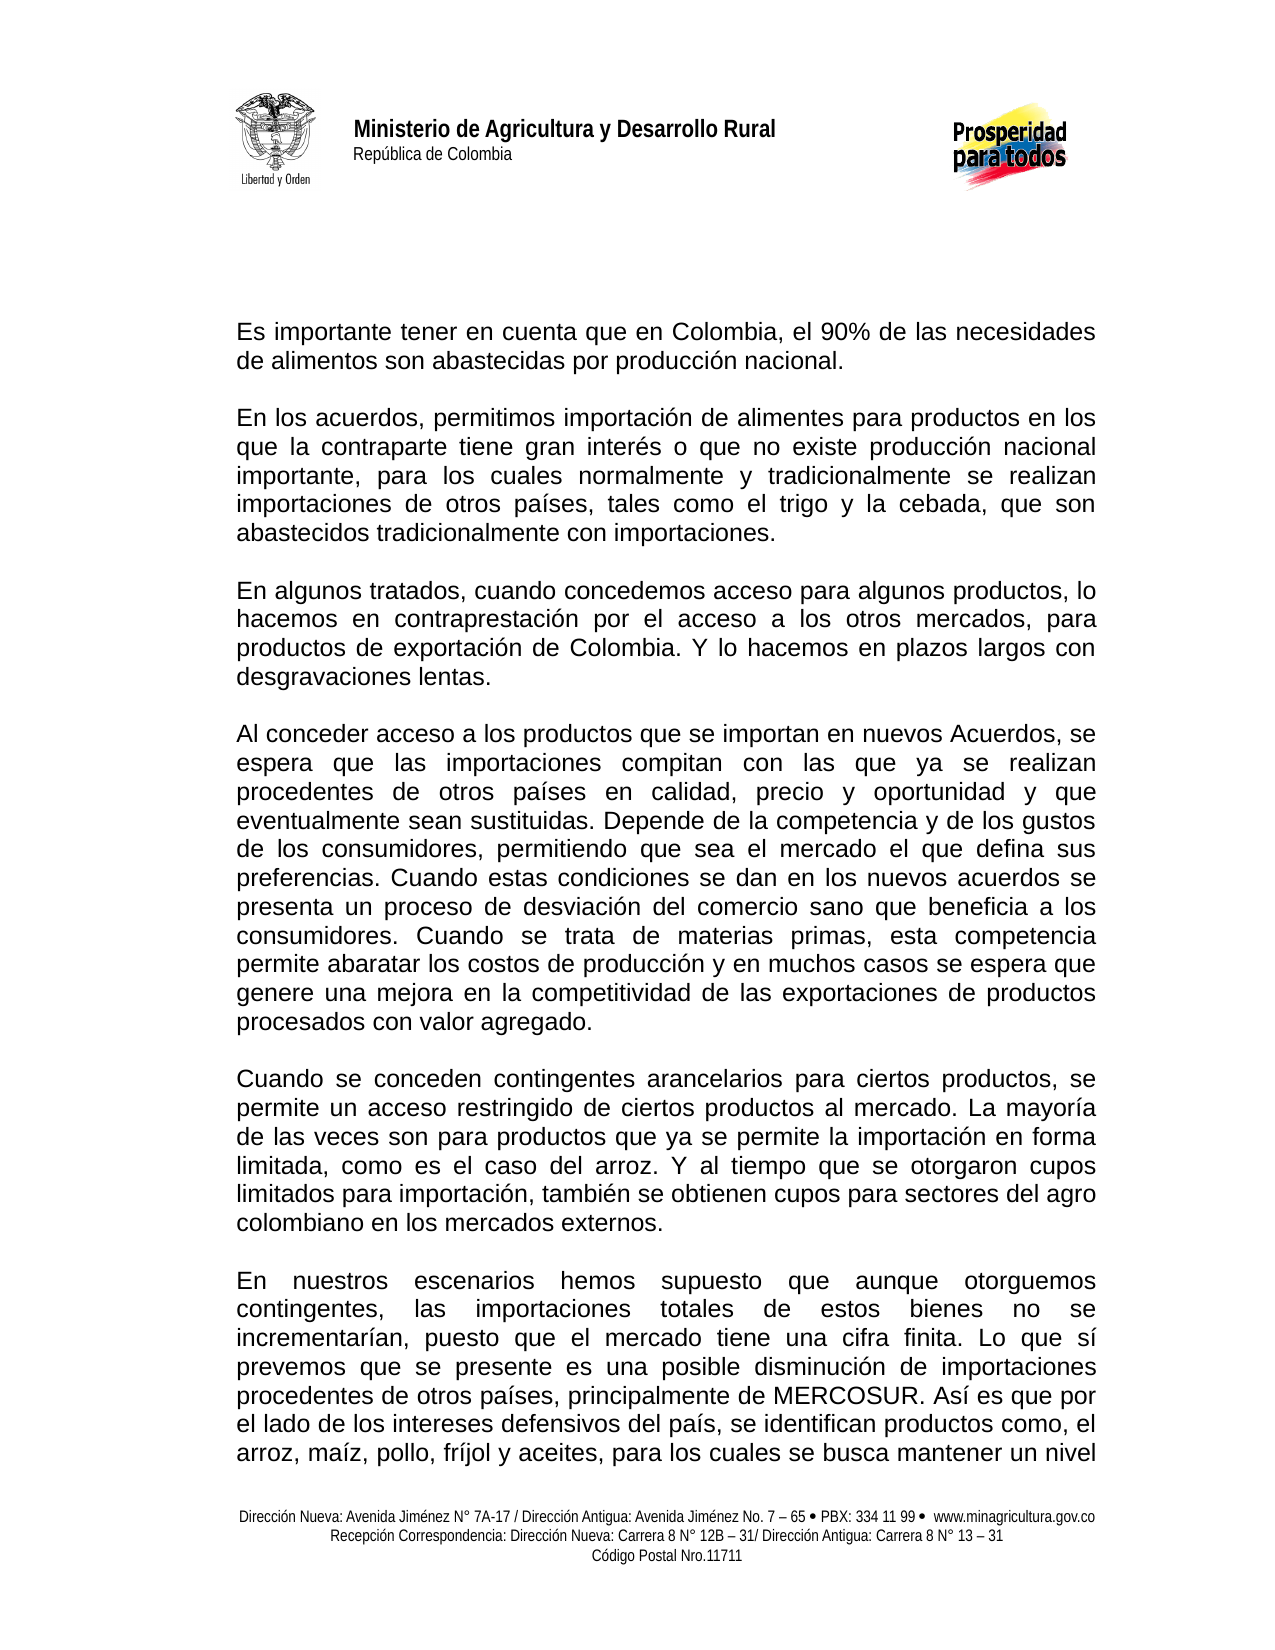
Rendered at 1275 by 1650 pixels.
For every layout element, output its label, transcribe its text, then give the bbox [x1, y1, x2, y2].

text En algunos tratados, cuando concedemos acceso para algunos productos, lo hacemos en contraprestación por el acceso a los otros mercados, para productos de exportación de Colombia. Y lo hacemos en plazos largos con desgravaciones lentas. [236, 576, 1098, 691]
text Al conceder acceso a los productos que se importan en nuevos Acuerdos, se espera que las importaciones compitan con las que ya se realizan procedentes de otros países en calidad, precio y oportunidad y que eventualmente sean sustituidas. Depende de la competencia y de los gustos de los consumidores, permitiendo que sea el mercado el que defina sus preferencias. Cuando estas condiciones se dan en los nuevos acuerdos se presenta un proceso de desviación del comercio sano que beneficia a los consumidores. Cuando se trata de materias primas, esta competencia permite abaratar los costos de producción y en muchos casos se espera que genere una mejora en la competitividad de las exportaciones de productos procesados con valor agregado. [236, 719, 1098, 1036]
text Cuando se conceden contingentes arancelarios para ciertos productos, se permite un acceso restringido de ciertos productos al mercado. La mayoría de las veces son para productos que ya se permite la importación en forma limitada, como es el caso del arroz. Y al tiempo que se otorgaron cupos limitados para importación, también se obtienen cupos para sectores del agro colombiano en los mercados externos. [236, 1064, 1098, 1237]
picture [936, 101, 1084, 191]
text Es importante tener en cuenta que en Colombia, el 90% de las necesidades de alimentos son abastecidas por producción nacional. [236, 317, 1098, 374]
text En los acuerdos, permitimos importación de alimentes para productos en los que la contraparte tiene gran interés o que no existe producción nacional importante, para los cuales normalmente y tradicionalmente se realizan importaciones de otros países, tales como el trigo y la cebada, que son abastecidos tradicionalmente con importaciones. [236, 403, 1098, 547]
